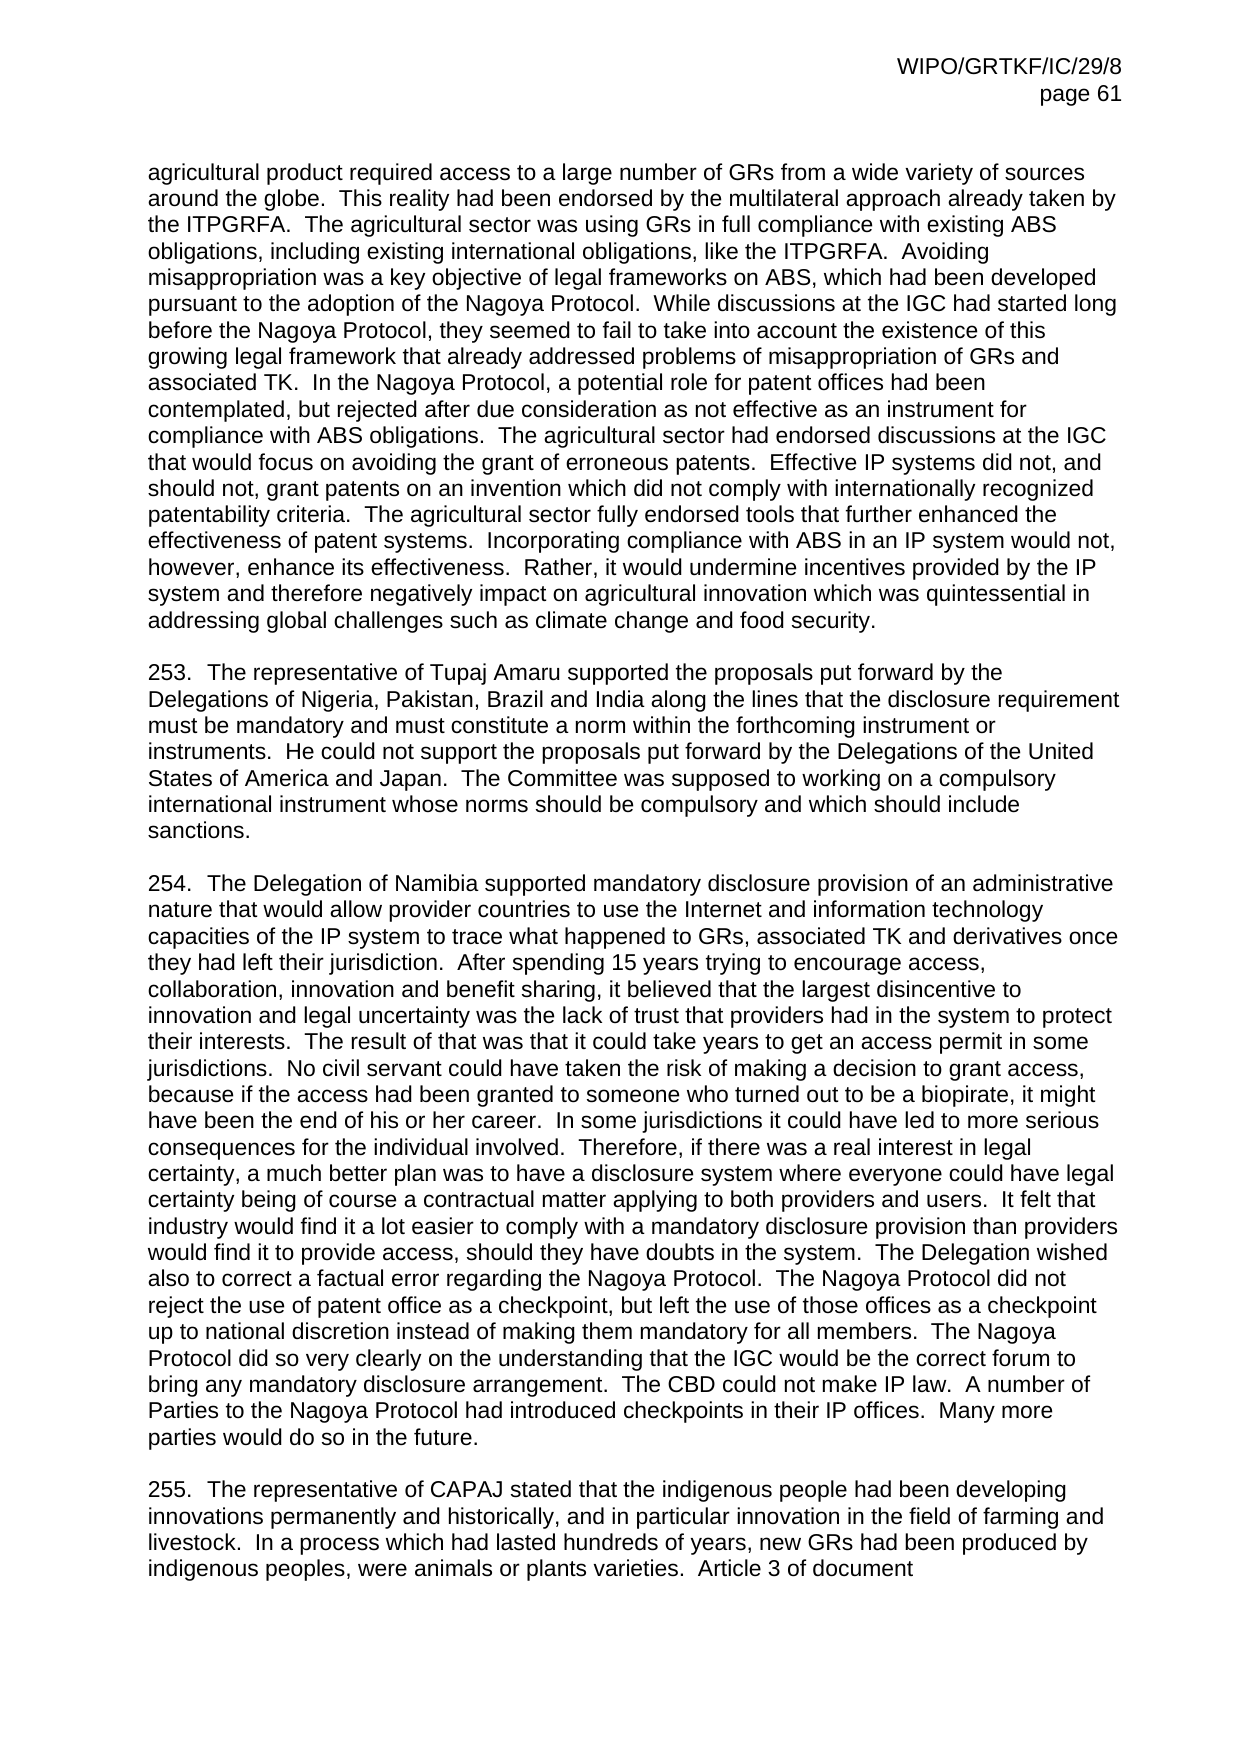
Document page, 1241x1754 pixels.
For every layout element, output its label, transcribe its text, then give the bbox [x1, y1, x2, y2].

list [148, 1476, 1122, 1582]
list The Delegation of Namibia supported mandatory disclosure provision of an administrative nature that would allow provider countries to use the Internet and information technology capacities of the IP system to trace what happened to GRs, associated TK and derivatives once they had left their jurisdiction. After spending 15 years trying to encourage access, collaboration, innovation and benefit sharing, it believed that the largest disincentive to innovation and legal uncertainty was the lack of trust that providers had in the system to protect their interests. The result of that was that it could take years to get an access permit in some jurisdictions. No civil servant could have taken the risk of making a decision to grant access, because if the access had been granted to someone who turned out to be a biopirate, it might have been the end of his or her career. In some jurisdictions it could have led to more serious consequences for the individual involved. Therefore, if there was a real interest in legal certainty, a much better plan was to have a disclosure system where everyone could have legal certainty being of course a contractual matter applying to both providers and users. It felt that industry would find it a lot easier to comply with a mandatory disclosure provision than providers would find it to provide access, should they have doubts in the system. The Delegation wished also to correct a factual error regarding the Nagoya Protocol. The Nagoya Protocol did not reject the use of patent office as a checkpoint, but left the use of those offices as a checkpoint up to national discretion instead of making them mandatory for all members. The Nagoya Protocol did so very clearly on the understanding that the IGC would be the correct forum to bring any mandatory disclosure arrangement. The CBD could not make IP law. A number of Parties to the Nagoya Protocol had introduced checkpoints in their IP offices. Many more parties would do so in the future. [148, 870, 1122, 1450]
list The representative of Tupaj Amaru supported the proposals put forward by the Delegations of Nigeria, Pakistan, Brazil and India along the lines that the disclosure requirement must be mandatory and must constitute a norm within the forthcoming instrument or instruments. He could not support the proposals put forward by the Delegations of the United States of America and Japan. The Committee was supposed to working on a compulsory international instrument whose norms should be compulsory and which should include sanctions. [148, 659, 1122, 844]
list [148, 158, 1122, 633]
